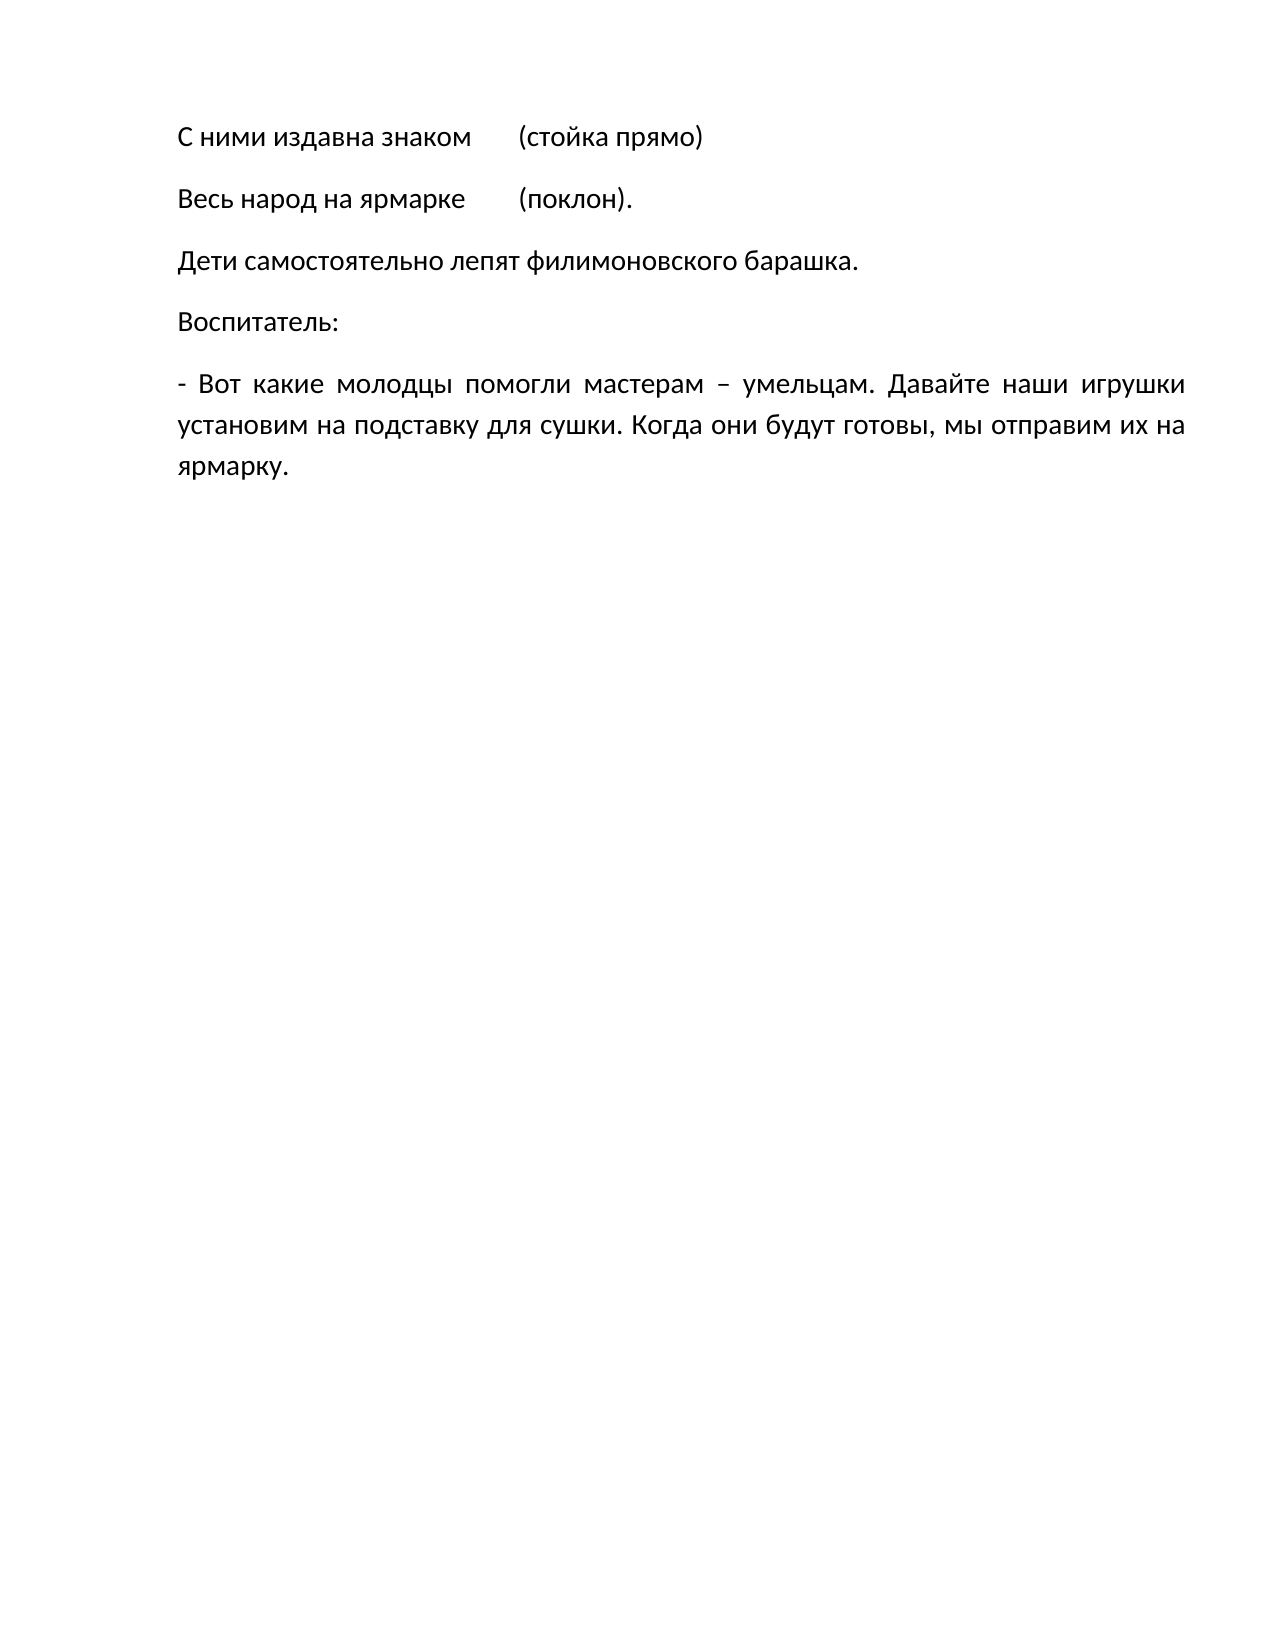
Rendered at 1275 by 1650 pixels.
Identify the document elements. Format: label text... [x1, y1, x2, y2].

text Воспитатель: [177, 303, 1186, 339]
text - Вот какие молодцы помогли мастерам – умельцам. Давайте наши игрушки установим на подставку для сушки. Когда они будут готовы, мы отправим их на ярмарку. [177, 365, 1186, 483]
text Весь народ на ярмарке (поклон). [177, 180, 1186, 216]
text Дети самостоятельно лепят филимоновского барашка. [177, 242, 1186, 277]
text С ними издавна знаком (стойка прямо) [177, 118, 1186, 154]
